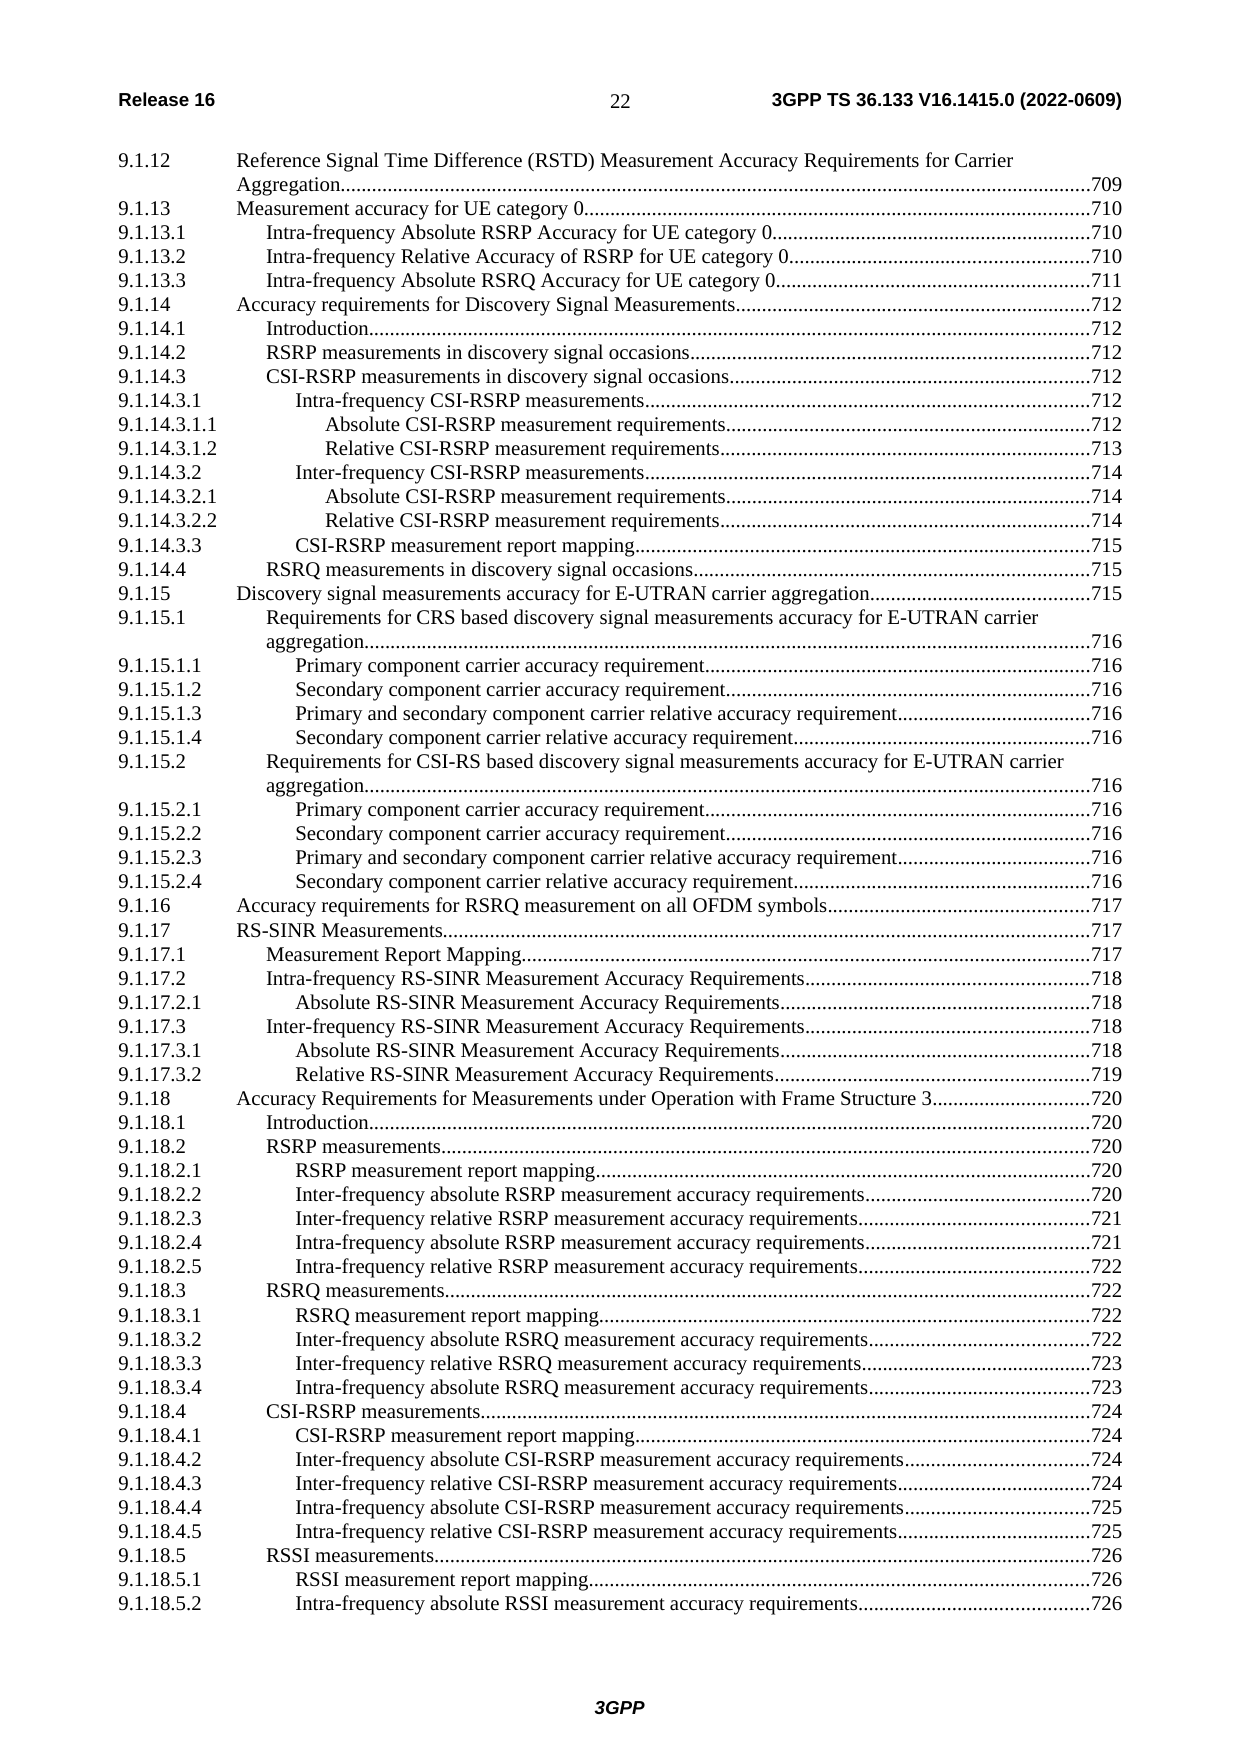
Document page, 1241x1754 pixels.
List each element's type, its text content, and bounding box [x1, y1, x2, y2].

text 9.1.17 RS-SINR Measurements 717 [118, 917, 1122, 942]
text 9.1.18.5.1 RSSI measurement report mapping 726 [118, 1567, 1122, 1591]
text 9.1.18.2.1 RSRP measurement report mapping 720 [118, 1158, 1122, 1182]
text 9.1.15.1.2 Secondary component carrier accuracy requirement 716 [118, 677, 1122, 701]
text 9.1.14.2 RSRP measurements in discovery signal occasions 712 [118, 340, 1122, 364]
text 9.1.14.3.2.1 Absolute CSI-RSRP measurement requirements 714 [118, 484, 1122, 508]
text 9.1.15.2.4 Secondary component carrier relative accuracy requirement 716 [118, 869, 1122, 893]
text 9.1.16 Accuracy requirements for RSRQ measurement on all OFDM symbols 717 [118, 893, 1122, 917]
text 9.1.15.2 Requirements for CSI-RS based discovery signal measurements accuracy for E-UTRAN carrier aggregation 716 [118, 749, 1122, 797]
text 9.1.15.2.2 Secondary component carrier accuracy requirement 716 [118, 821, 1122, 845]
text 9.1.18.4.1 CSI-RSRP measurement report mapping 724 [118, 1423, 1122, 1447]
text 9.1.18.3.4 Intra-frequency absolute RSRQ measurement accuracy requirements 723 [118, 1375, 1122, 1399]
text 9.1.18.2.3 Inter-frequency relative RSRP measurement accuracy requirements 721 [118, 1206, 1122, 1230]
text 9.1.18.2.5 Intra-frequency relative RSRP measurement accuracy requirements 722 [118, 1254, 1122, 1278]
text 9.1.18 Accuracy Requirements for Measurements under Operation with Frame Structure 3 720 [118, 1086, 1122, 1110]
text 9.1.18.2 RSRP measurements 720 [118, 1134, 1122, 1158]
text 9.1.14 Accuracy requirements for Discovery Signal Measurements 712 [118, 292, 1122, 316]
text 9.1.18.4.4 Intra-frequency absolute CSI-RSRP measurement accuracy requirements 725 [118, 1495, 1122, 1519]
text 9.1.15.2.1 Primary component carrier accuracy requirement 716 [118, 797, 1122, 821]
text 9.1.12 Reference Signal Time Difference (RSTD) Measurement Accuracy Requirements for Carrier Aggregation 709 [118, 147, 1122, 196]
text 9.1.18.5 RSSI measurements 726 [118, 1543, 1122, 1567]
text 9.1.13.3 Intra-frequency Absolute RSRQ Accuracy for UE category 0 711 [118, 268, 1122, 292]
text 9.1.15.2.3 Primary and secondary component carrier relative accuracy requirement 716 [118, 845, 1122, 869]
text 9.1.18.2.4 Intra-frequency absolute RSRP measurement accuracy requirements 721 [118, 1230, 1122, 1254]
text 9.1.14.3 CSI-RSRP measurements in discovery signal occasions 712 [118, 364, 1122, 388]
text 9.1.14.3.1.2 Relative CSI-RSRP measurement requirements 713 [118, 436, 1122, 460]
text 9.1.18.3 RSRQ measurements 722 [118, 1278, 1122, 1302]
text 9.1.14.3.1.1 Absolute CSI-RSRP measurement requirements 712 [118, 412, 1122, 436]
text 9.1.13.1 Intra-frequency Absolute RSRP Accuracy for UE category 0 710 [118, 220, 1122, 244]
text 9.1.18.3.1 RSRQ measurement report mapping 722 [118, 1302, 1122, 1327]
text 9.1.14.3.3 CSI-RSRP measurement report mapping 715 [118, 532, 1122, 557]
text 9.1.15.1.3 Primary and secondary component carrier relative accuracy requirement 716 [118, 701, 1122, 725]
text 9.1.14.3.2.2 Relative CSI-RSRP measurement requirements 714 [118, 508, 1122, 532]
text 9.1.17.3.1 Absolute RS-SINR Measurement Accuracy Requirements 718 [118, 1038, 1122, 1062]
text 9.1.18.4.5 Intra-frequency relative CSI-RSRP measurement accuracy requirements 725 [118, 1519, 1122, 1543]
text 9.1.17.1 Measurement Report Mapping 717 [118, 942, 1122, 966]
text 9.1.17.3.2 Relative RS-SINR Measurement Accuracy Requirements 719 [118, 1062, 1122, 1086]
text 9.1.15.1.4 Secondary component carrier relative accuracy requirement 716 [118, 725, 1122, 749]
text 9.1.18.3.3 Inter-frequency relative RSRQ measurement accuracy requirements 723 [118, 1351, 1122, 1375]
text 9.1.15.1 Requirements for CRS based discovery signal measurements accuracy for E-UTRAN carrier aggregation 716 [118, 605, 1122, 653]
text 9.1.14.3.2 Inter-frequency CSI-RSRP measurements 714 [118, 460, 1122, 484]
text 9.1.18.4 CSI-RSRP measurements 724 [118, 1399, 1122, 1423]
text 9.1.17.3 Inter-frequency RS-SINR Measurement Accuracy Requirements 718 [118, 1014, 1122, 1038]
text 9.1.13.2 Intra-frequency Relative Accuracy of RSRP for UE category 0 710 [118, 244, 1122, 268]
text 9.1.15 Discovery signal measurements accuracy for E-UTRAN carrier aggregation 715 [118, 581, 1122, 605]
text 9.1.15.1.1 Primary component carrier accuracy requirement 716 [118, 653, 1122, 677]
text 9.1.13 Measurement accuracy for UE category 0 710 [118, 196, 1122, 220]
text 9.1.18.4.2 Inter-frequency absolute CSI-RSRP measurement accuracy requirements 724 [118, 1447, 1122, 1471]
text 9.1.14.4 RSRQ measurements in discovery signal occasions 715 [118, 557, 1122, 581]
text 9.1.17.2.1 Absolute RS-SINR Measurement Accuracy Requirements 718 [118, 990, 1122, 1014]
text 9.1.18.3.2 Inter-frequency absolute RSRQ measurement accuracy requirements 722 [118, 1327, 1122, 1351]
text 9.1.14.3.1 Intra-frequency CSI-RSRP measurements 712 [118, 388, 1122, 412]
text 9.1.18.4.3 Inter-frequency relative CSI-RSRP measurement accuracy requirements 724 [118, 1471, 1122, 1495]
text 9.1.14.1 Introduction 712 [118, 316, 1122, 340]
text 9.1.18.5.2 Intra-frequency absolute RSSI measurement accuracy requirements 726 [118, 1591, 1122, 1615]
text 9.1.18.1 Introduction 720 [118, 1110, 1122, 1134]
text 9.1.18.2.2 Inter-frequency absolute RSRP measurement accuracy requirements 720 [118, 1182, 1122, 1206]
text 9.1.17.2 Intra-frequency RS-SINR Measurement Accuracy Requirements 718 [118, 966, 1122, 990]
